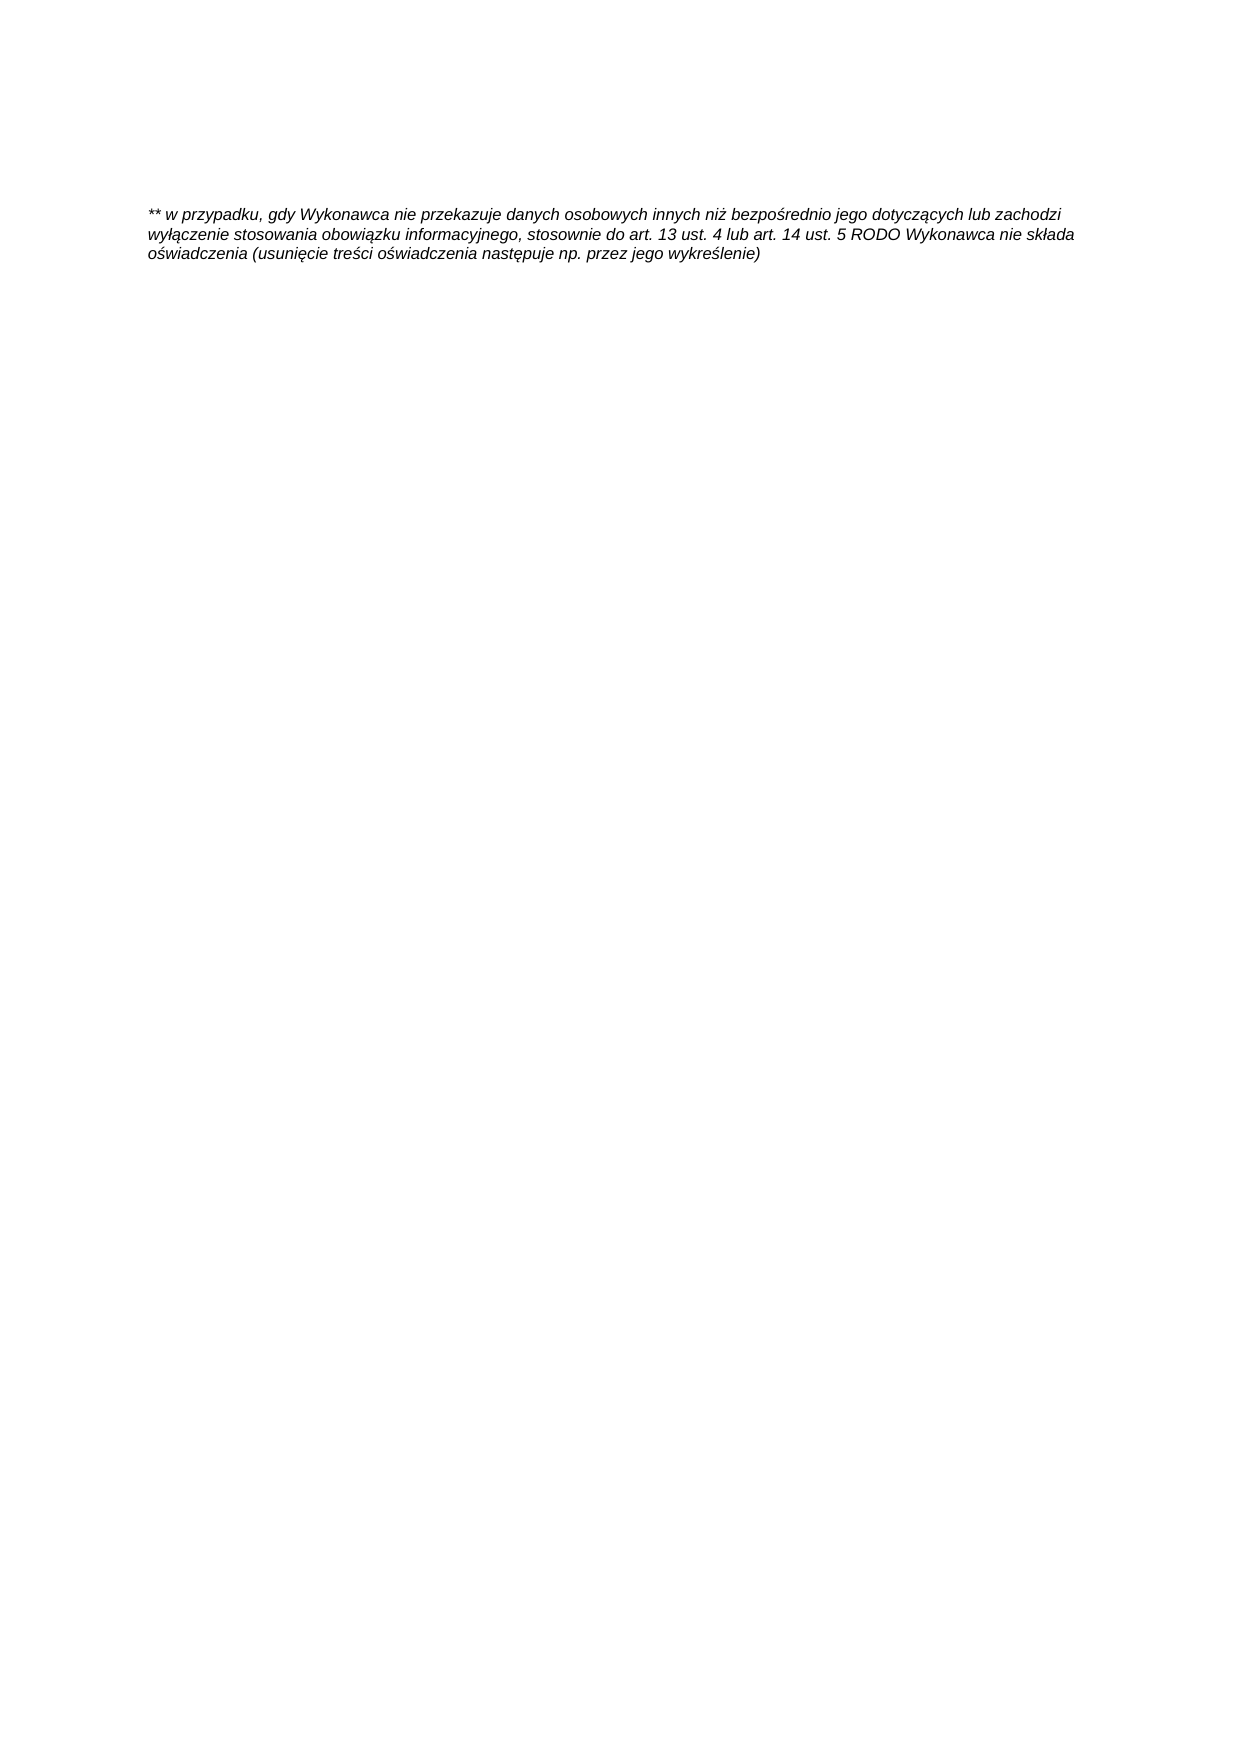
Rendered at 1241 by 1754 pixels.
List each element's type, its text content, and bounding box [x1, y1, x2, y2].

text ** w przypadku, gdy Wykonawca nie przekazuje danych osobowych innych niż bezpośrednio jego dotyczących lub zachodzi wyłączenie stosowania obowiązku informacyjnego, stosownie do art. 13 ust. 4 lub art. 14 ust. 5 RODO Wykonawca nie składa oświadczenia (usunięcie treści oświadczenia następuje np. przez jego wykreślenie) [148, 205, 1093, 263]
